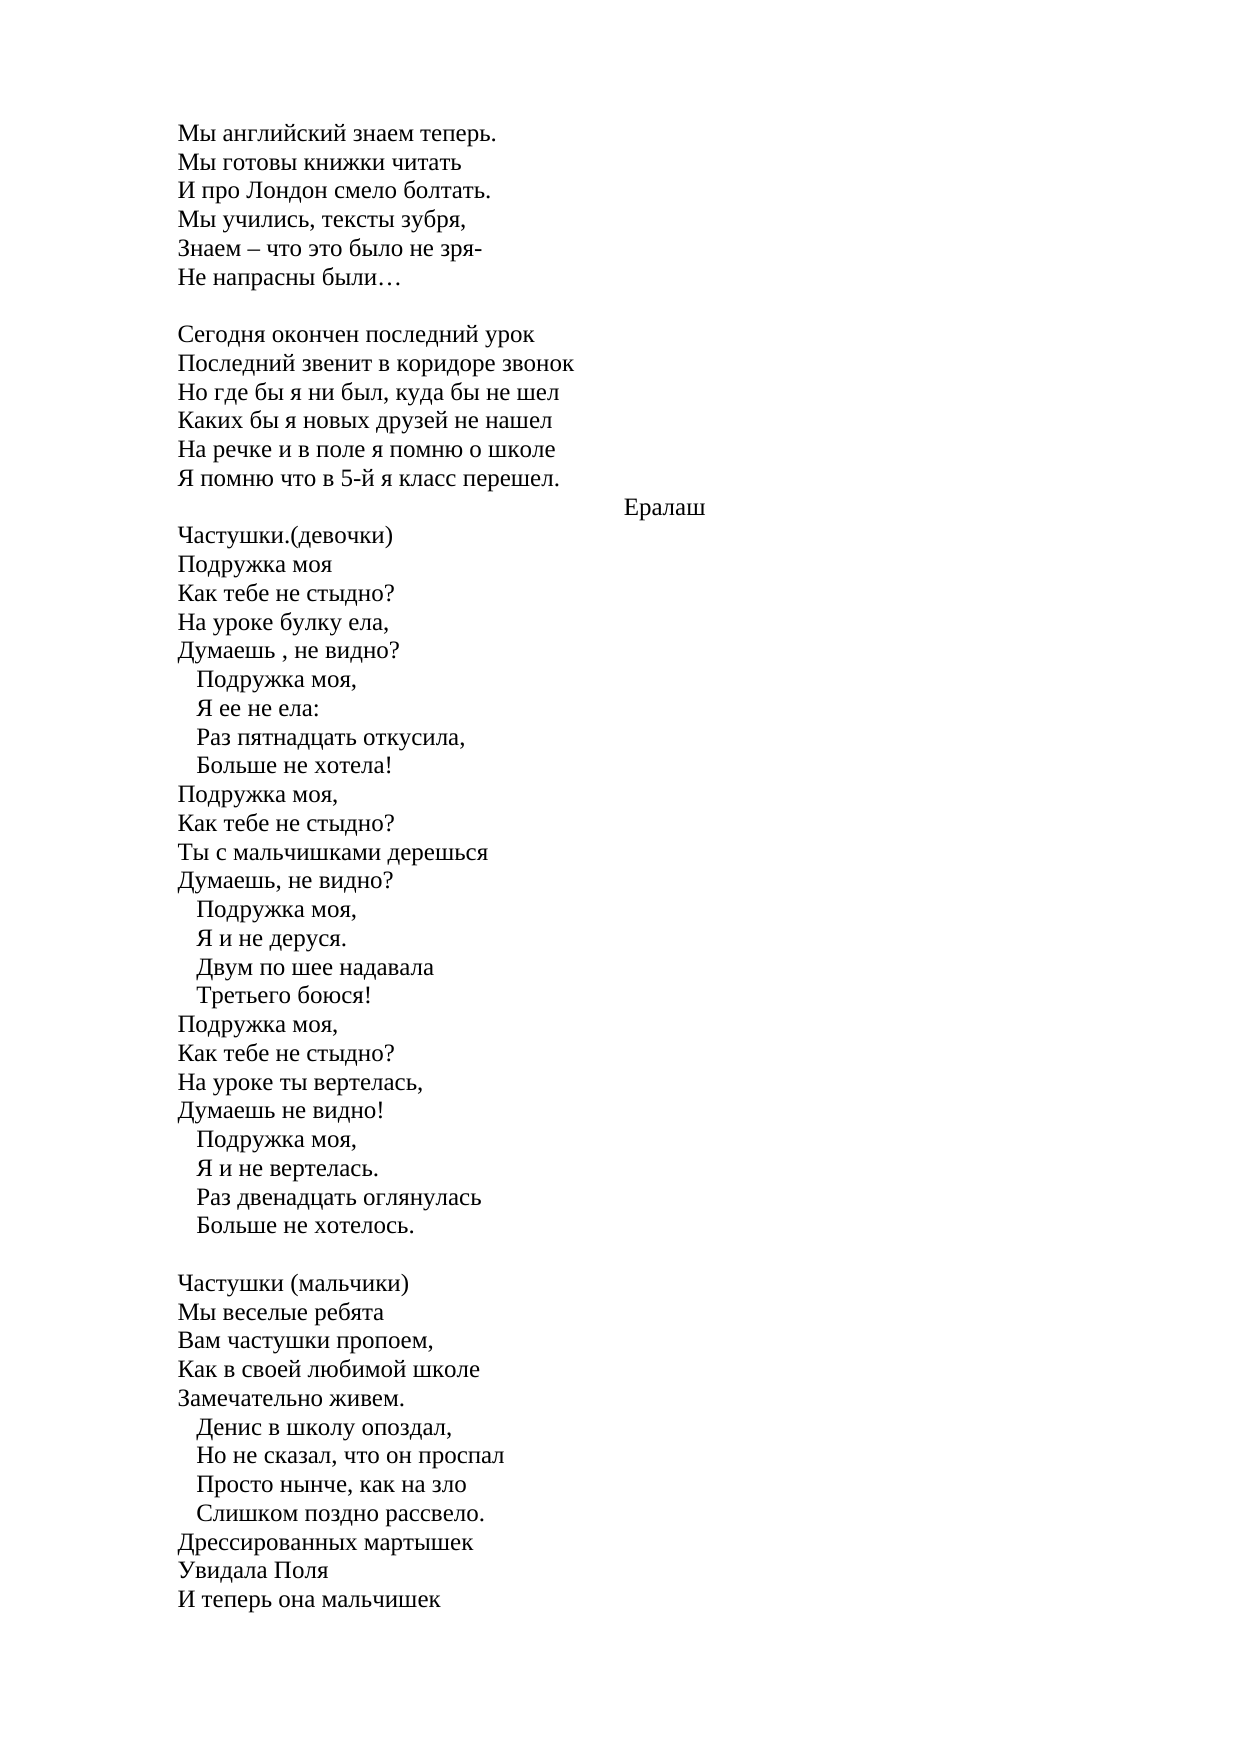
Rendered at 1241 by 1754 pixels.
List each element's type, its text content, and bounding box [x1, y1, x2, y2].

text Как в своей любимой школе [177, 1354, 1152, 1383]
text На уроке булку ела, [177, 607, 1152, 636]
text И про Лондон смело болтать. [177, 176, 1152, 204]
text Я и не деруся. [177, 923, 1152, 952]
text Думаешь не видно! [177, 1096, 1152, 1124]
text Знаем – что это было не зря- [177, 233, 1152, 262]
text Увидала Поля [177, 1556, 1152, 1584]
text Вам частушки пропоем, [177, 1326, 1152, 1354]
text Мы готовы книжки читать [177, 147, 1152, 176]
text На речке и в поле я помню о школе [177, 434, 1152, 463]
text И теперь она мальчишек [177, 1584, 1152, 1613]
text Но не сказал, что он проспал [177, 1441, 1152, 1469]
text Я помню что в 5-й я класс перешел. [177, 463, 1152, 492]
text Подружка моя, [177, 1009, 1152, 1038]
text Больше не хотелось. [177, 1211, 1152, 1239]
text Подружка моя [177, 549, 1152, 578]
text Раз двенадцать оглянулась [177, 1182, 1152, 1211]
text Больше не хотела! [177, 751, 1152, 779]
text Думаешь , не видно? [177, 636, 1152, 664]
text Частушки (мальчики) [177, 1268, 1152, 1297]
text Частушки.(девочки) [177, 521, 1152, 549]
text Раз пятнадцать откусила, [177, 722, 1152, 751]
text Подружка моя, [177, 779, 1152, 808]
text Замечательно живем. [177, 1383, 1152, 1412]
text Но где бы я ни был, куда бы не шел [177, 377, 1152, 406]
text Последний звенит в коридоре звонок [177, 348, 1152, 377]
text Мы учились, тексты зубря, [177, 204, 1152, 233]
text Ералаш [177, 492, 1152, 521]
text Как тебе не стыдно? [177, 1038, 1152, 1067]
text Думаешь, не видно? [177, 866, 1152, 894]
text Дрессированных мартышек [177, 1527, 1152, 1556]
text На уроке ты вертелась, [177, 1067, 1152, 1096]
text Мы веселые ребята [177, 1297, 1152, 1326]
text Не напрасны были… [177, 262, 1152, 291]
text Двум по шее надавала [177, 952, 1152, 981]
text Мы английский знаем теперь. [177, 118, 1152, 147]
text Сегодня окончен последний урок [177, 319, 1152, 348]
text Слишком поздно рассвело. [177, 1498, 1152, 1527]
text Ты с мальчишками дерешься [177, 837, 1152, 866]
text Я и не вертелась. [177, 1153, 1152, 1182]
text Как тебе не стыдно? [177, 578, 1152, 607]
text Денис в школу опоздал, [177, 1412, 1152, 1441]
text Я ее не ела: [177, 693, 1152, 722]
text Просто нынче, как на зло [177, 1469, 1152, 1498]
text Подружка моя, [177, 894, 1152, 923]
text Подружка моя, [177, 664, 1152, 693]
text Третьего боюся! [177, 981, 1152, 1009]
text Подружка моя, [177, 1124, 1152, 1153]
text Как тебе не стыдно? [177, 808, 1152, 837]
text Каких бы я новых друзей не нашел [177, 406, 1152, 434]
